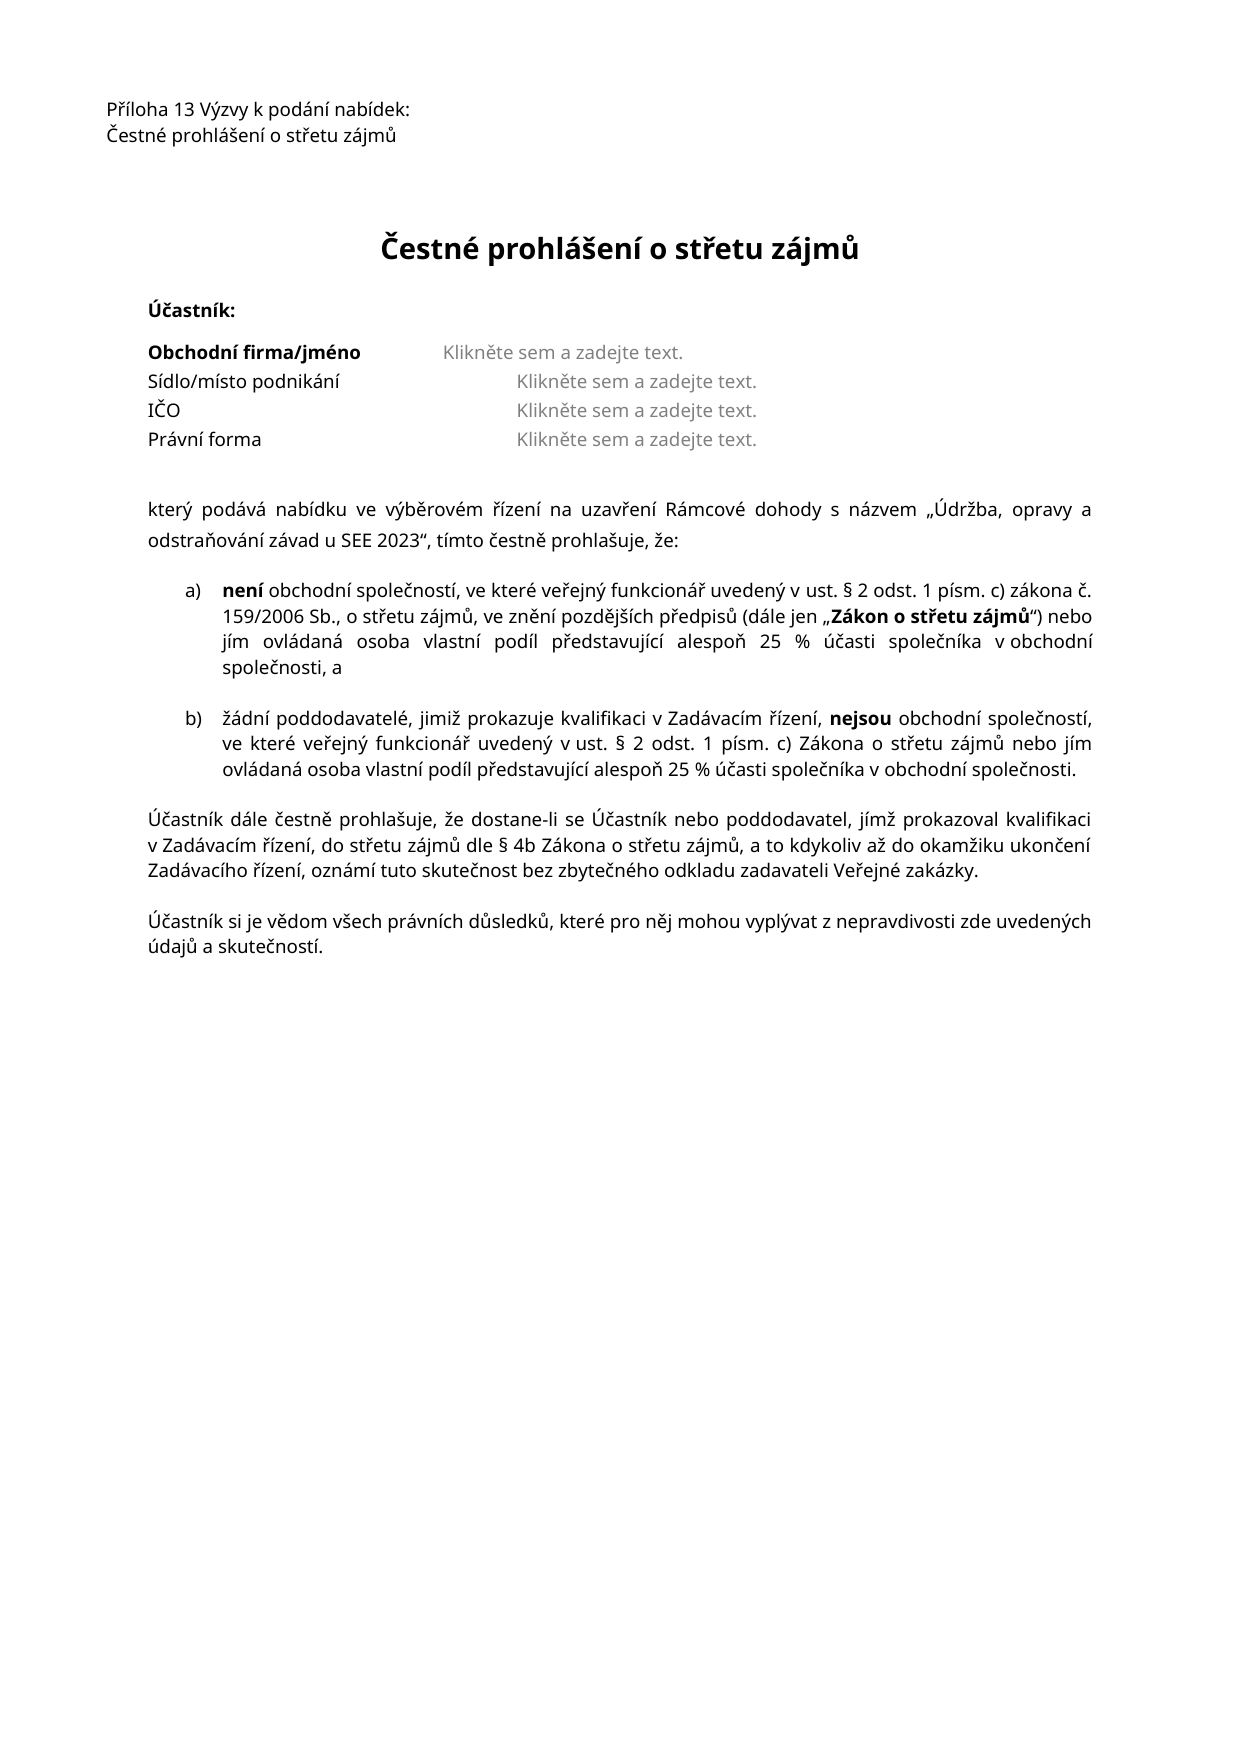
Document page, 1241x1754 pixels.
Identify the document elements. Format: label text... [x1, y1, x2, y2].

text Právní forma [148, 423, 1093, 452]
text Obchodní firma/jméno [148, 336, 1093, 365]
text který podává nabídku ve výběrovém řízení na uzavření Rámcové dohody s názvem „Údržba, opravy a odstraňování závad u SEE 2023“, tímto čestně prohlašuje, že: [148, 490, 1093, 553]
text Účastník si je vědom všech právních důsledků, které pro něj mohou vyplývat z nepravdivosti zde uvedených údajů a skutečností. [148, 908, 1093, 959]
list žádní poddodavatelé, jimiž prokazuje kvalifikaci v Zadávacím řízení, nejsou obchodní společností, ve které veřejný funkcionář uvedený v ust. § 2 odst. 1 písm. c) Zákona o střetu zájmů nebo jím ovládaná osoba vlastní podíl představující alespoň 25 % účasti společníka v obchodní společnosti. [185, 705, 1093, 781]
text IČO [148, 394, 1093, 423]
list není obchodní společností, ve které veřejný funkcionář uvedený v ust. § 2 odst. 1 písm. c) zákona č. 159/2006 Sb., o střetu zájmů, ve znění pozdějších předpisů (dále jen „Zákon o střetu zájmů“) nebo jím ovládaná osoba vlastní podíl představující alespoň 25 % účasti společníka v obchodní společnosti, a [185, 578, 1093, 680]
text Účastník: [148, 293, 1093, 324]
text Účastník dále čestně prohlašuje, že dostane-li se Účastník nebo poddodavatel, jímž prokazoval kvalifikaci v Zadávacím řízení, do střetu zájmů dle § 4b Zákona o střetu zájmů, a to kdykoliv až do okamžiku ukončení Zadávacího řízení, oznámí tuto skutečnost bez zbytečného odkladu zadavateli Veřejné zakázky. [148, 806, 1093, 883]
text Sídlo/místo podnikání [148, 365, 1093, 394]
title Čestné prohlášení o střetu zájmů [148, 228, 1093, 268]
